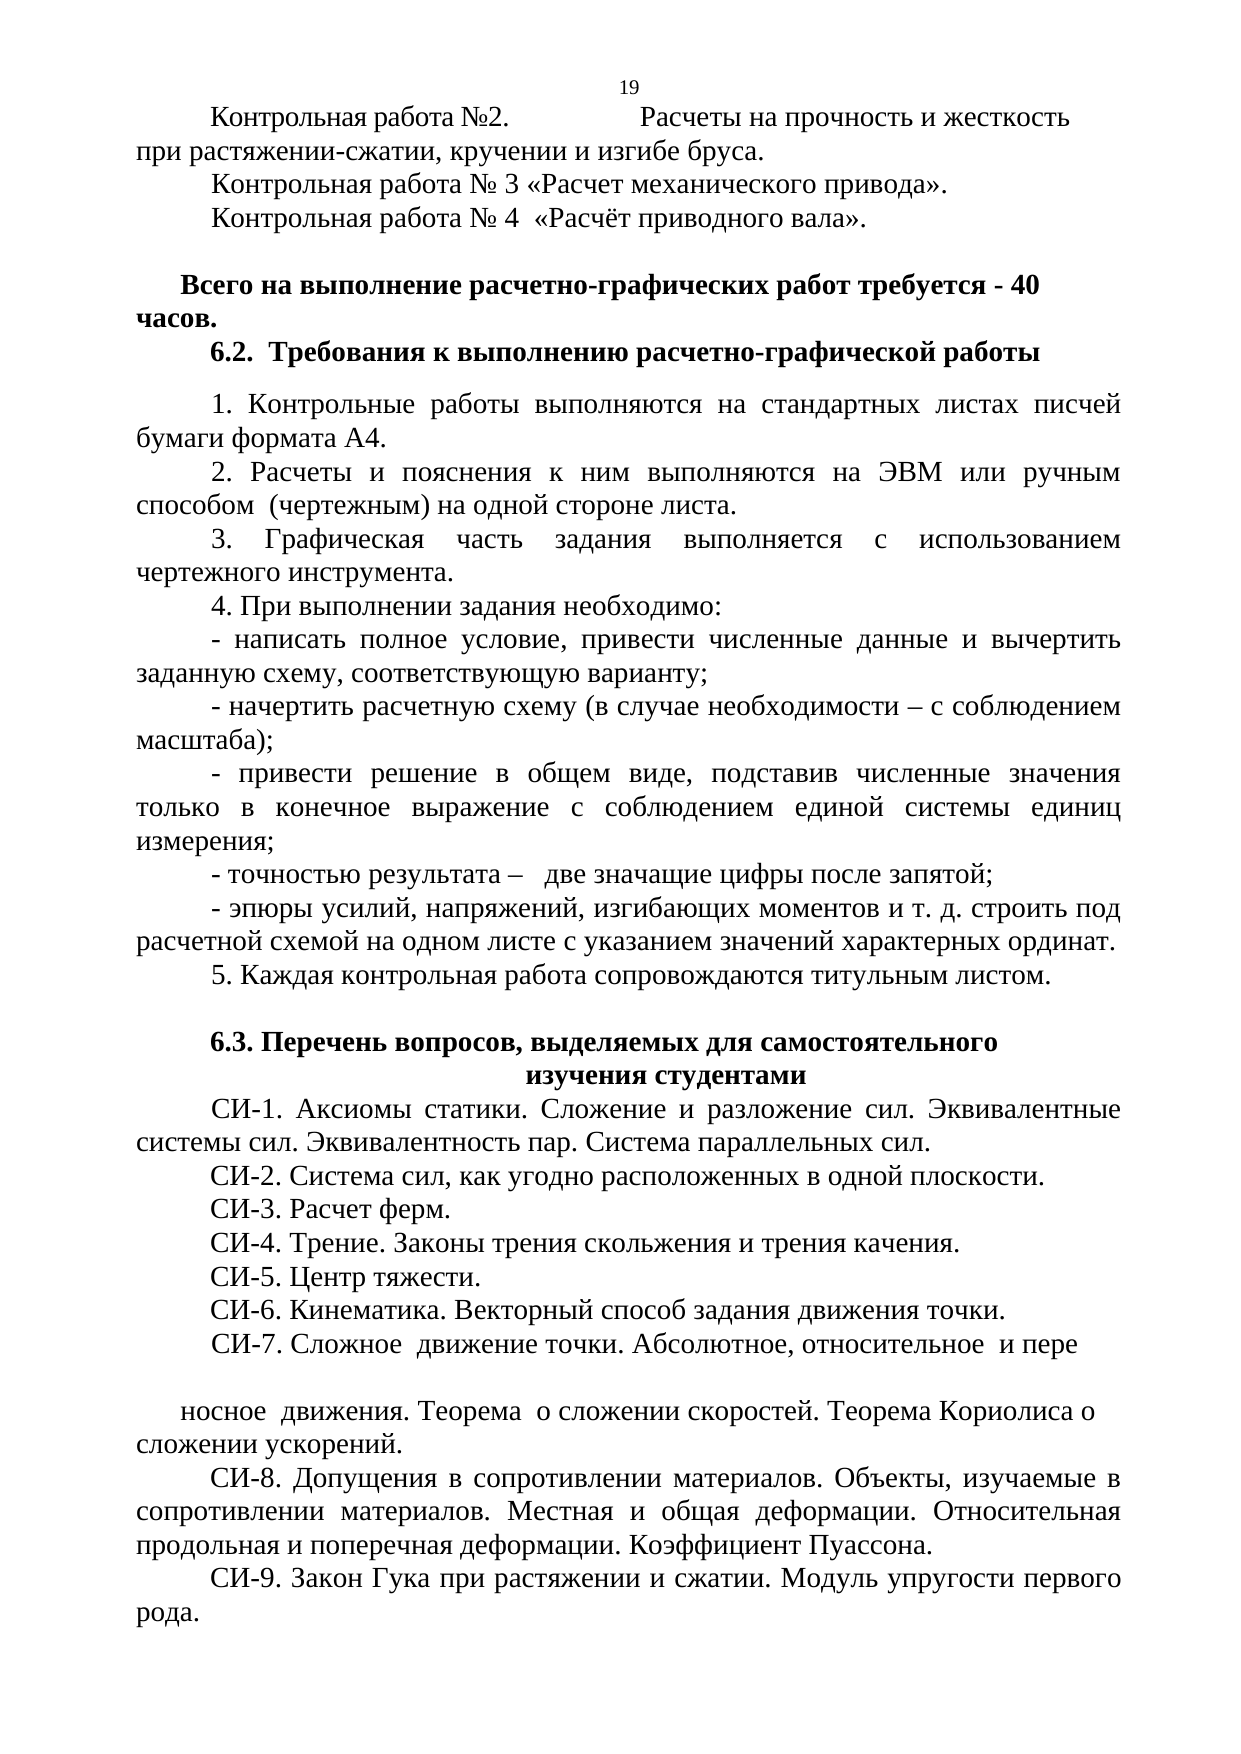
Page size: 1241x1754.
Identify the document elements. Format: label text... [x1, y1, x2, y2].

text СИ-5. Центр тяжести. [136, 1259, 1122, 1292]
text 1. Контрольные работы выполняются на стандартных листах писчей бумаги формата А4. [136, 387, 1122, 454]
text Контрольная работа № 3 «Расчет механического привода». [136, 166, 1122, 200]
text 5. Каждая контрольная работа сопровождаются титульным листом. [136, 957, 1122, 990]
text Всего на выполнение расчетно-графических работ требуется - 40 часов. [136, 267, 1122, 334]
text - привести решение в общем виде, подставив численные значения только в конечное выражение с соблюдением единой системы единиц измерения; [136, 756, 1122, 856]
text изучения студентами [136, 1057, 1122, 1091]
text СИ-4. Трение. Законы трения скольжения и трения качения. [136, 1225, 1122, 1259]
text Контрольная работа №2. Расчеты на прочность и жесткость при растяжении-сжатии, кручении и изгибе бруса. [136, 99, 1122, 166]
text 6.3. Перечень вопросов, выделяемых для самостоятельного [136, 1024, 1122, 1057]
text - написать полное условие, привести численные данные и вычертить заданную схему, соответствующую варианту; [136, 621, 1122, 688]
text 3. Графическая часть задания выполняется с использованием чертежного инструмента. [136, 521, 1122, 588]
text 2. Расчеты и пояснения к ним выполняются на ЭВМ или ручным способом (чертежным) на одной стороне листа. [136, 454, 1122, 521]
text 4. При выполнении задания необходимо: [136, 588, 1122, 621]
text - начертить расчетную схему (в случае необходимости – с соблюдением масштаба); [136, 688, 1122, 756]
text СИ-6. Кинематика. Векторный способ задания движения точки. [136, 1292, 1122, 1326]
text носное движения. Теорема о сложении скоростей. Теорема Кориолиса о сложении ускорений. [136, 1393, 1122, 1460]
text - точностью результата – две значащие цифры после запятой; [136, 856, 1122, 890]
text СИ-9. Закон Гука при растяжении и сжатии. Модуль упругости первого рода. [136, 1561, 1122, 1628]
text СИ-8. Допущения в сопротивлении материалов. Объекты, изучаемые в сопротивлении материалов. Местная и общая деформации. Относительная продольная и поперечная деформации. Коэффициент Пуассона. [136, 1460, 1122, 1561]
text СИ-2. Система сил, как угодно расположенных в одной плоскости. [136, 1158, 1122, 1192]
text 6.2. Требования к выполнению расчетно-графической работы [136, 334, 1122, 367]
text СИ-7. Сложное движение точки. Абсолютное, относительное и пере [136, 1326, 1122, 1359]
text СИ-1. Аксиомы статики. Сложение и разложение сил. Эквивалентные системы сил. Эквивалентность пар. Система параллельных сил. [136, 1091, 1122, 1158]
text - эпюры усилий, напряжений, изгибающих моментов и т. д. строить под расчетной схемой на одном листе с указанием значений характерных ординат. [136, 890, 1122, 957]
text СИ-3. Расчет ферм. [136, 1192, 1122, 1225]
text Контрольная работа № 4 «Расчёт приводного вала». [136, 200, 1122, 233]
